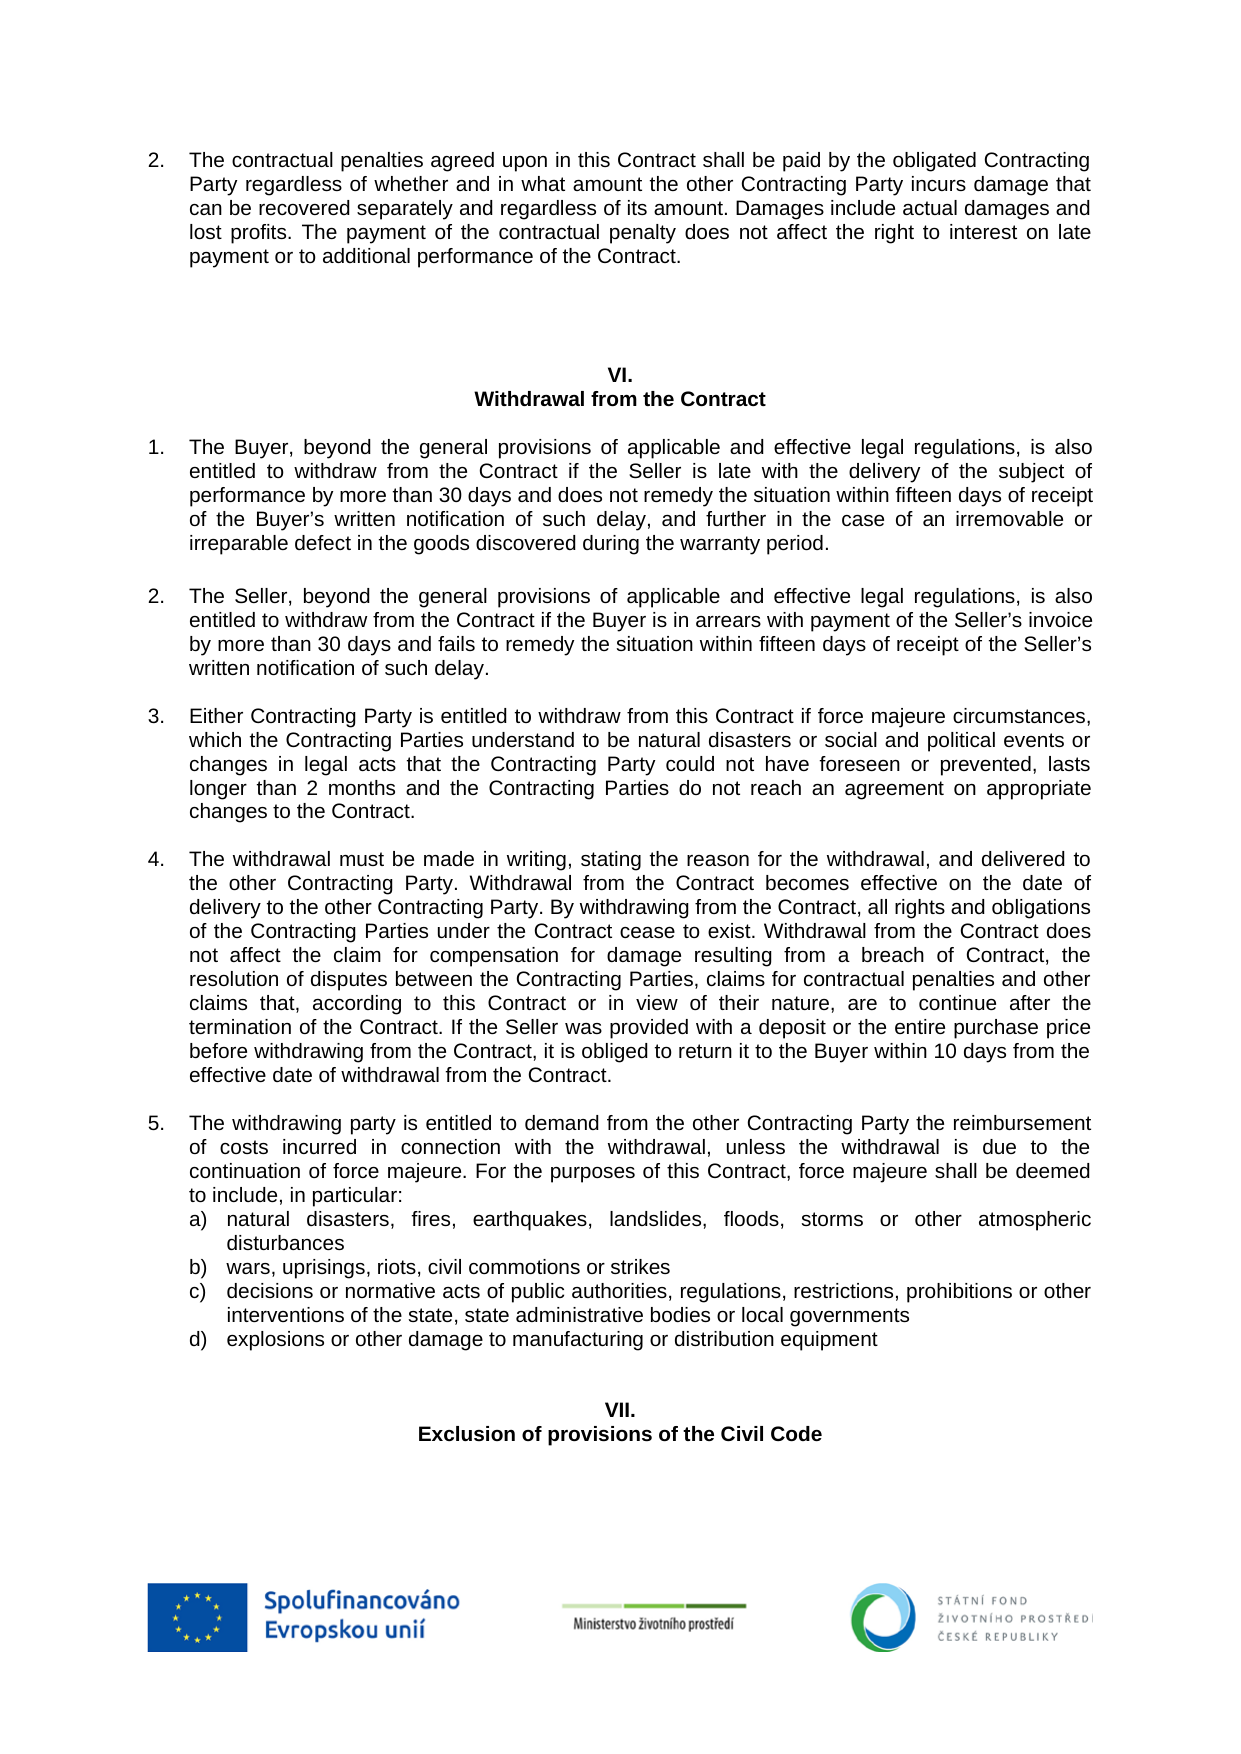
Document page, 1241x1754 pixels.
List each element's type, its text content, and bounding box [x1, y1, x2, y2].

text Withdrawal from the Contract [148, 387, 1093, 411]
text VI. [148, 363, 1093, 387]
list The withdrawal must be made in writing, stating the reason for the withdrawal, and delivered to the other Contracting Party. Withdrawal from the Contract becomes effective on the date of delivery to the other Contracting Party. By withdrawing from the Contract, all rights and obligations of the Contracting Parties under the Contract cease to exist. Withdrawal from the Contract does not affect the claim for compensation for damage resulting from a breach of Contract, the resolution of disputes between the Contracting Parties, claims for contractual penalties and other claims that, according to this Contract or in view of their nature, are to continue after the termination of the Contract. If the Seller was provided with a deposit or the entire purchase price before withdrawing from the Contract, it is obliged to return it to the Buyer within 10 days from the effective date of withdrawal from the Contract. [148, 847, 1093, 1087]
list wars, uprisings, riots, civil commotions or strikes [189, 1254, 1093, 1278]
list The contractual penalties agreed upon in this Contract shall be paid by the obligated Contracting Party regardless of whether and in what amount the other Contracting Party incurs damage that can be recovered separately and regardless of its amount. Damages include actual damages and lost profits. The payment of the contractual penalty does not affect the right to interest on late payment or to additional performance of the Contract. [148, 148, 1093, 267]
text Exclusion of provisions of the Civil Code [148, 1422, 1093, 1446]
list The withdrawing party is entitled to demand from the other Contracting Party the reimbursement of costs incurred in connection with the withdrawal, unless the withdrawal is due to the continuation of force majeure. For the purposes of this Contract, force majeure shall be deemed to include, in particular: [148, 1111, 1093, 1207]
list Either Contracting Party is entitled to withdraw from this Contract if force majeure circumstances, which the Contracting Parties understand to be natural disasters or social and political events or changes in legal acts that the Contracting Party could not have foreseen or prevented, lasts longer than 2 months and the Contracting Parties do not reach an agreement on appropriate changes to the Contract. [148, 703, 1093, 823]
text VII. [148, 1398, 1093, 1422]
list explosions or other damage to manufacturing or distribution equipment [189, 1326, 1093, 1350]
list The Seller, beyond the general provisions of applicable and effective legal regulations, is also entitled to withdraw from the Contract if the Buyer is in arrears with payment of the Seller’s invoice by more than 30 days and fails to remedy the situation within fifteen days of receipt of the Seller’s written notification of such delay. [148, 584, 1094, 679]
list decisions or normative acts of public authorities, regulations, restrictions, prohibitions or other interventions of the state, state administrative bodies or local governments [189, 1278, 1093, 1326]
list The Buyer, beyond the general provisions of applicable and effective legal regulations, is also entitled to withdraw from the Contract if the Seller is late with the delivery of the subject of performance by more than 30 days and does not remedy the situation within fifteen days of receipt of the Buyer’s written notification of such delay, and further in the case of an irremovable or irreparable defect in the goods discovered during the warranty period. [148, 435, 1094, 555]
list natural disasters, fires, earthquakes, landslides, floods, storms or other atmospheric disturbances [189, 1207, 1093, 1254]
